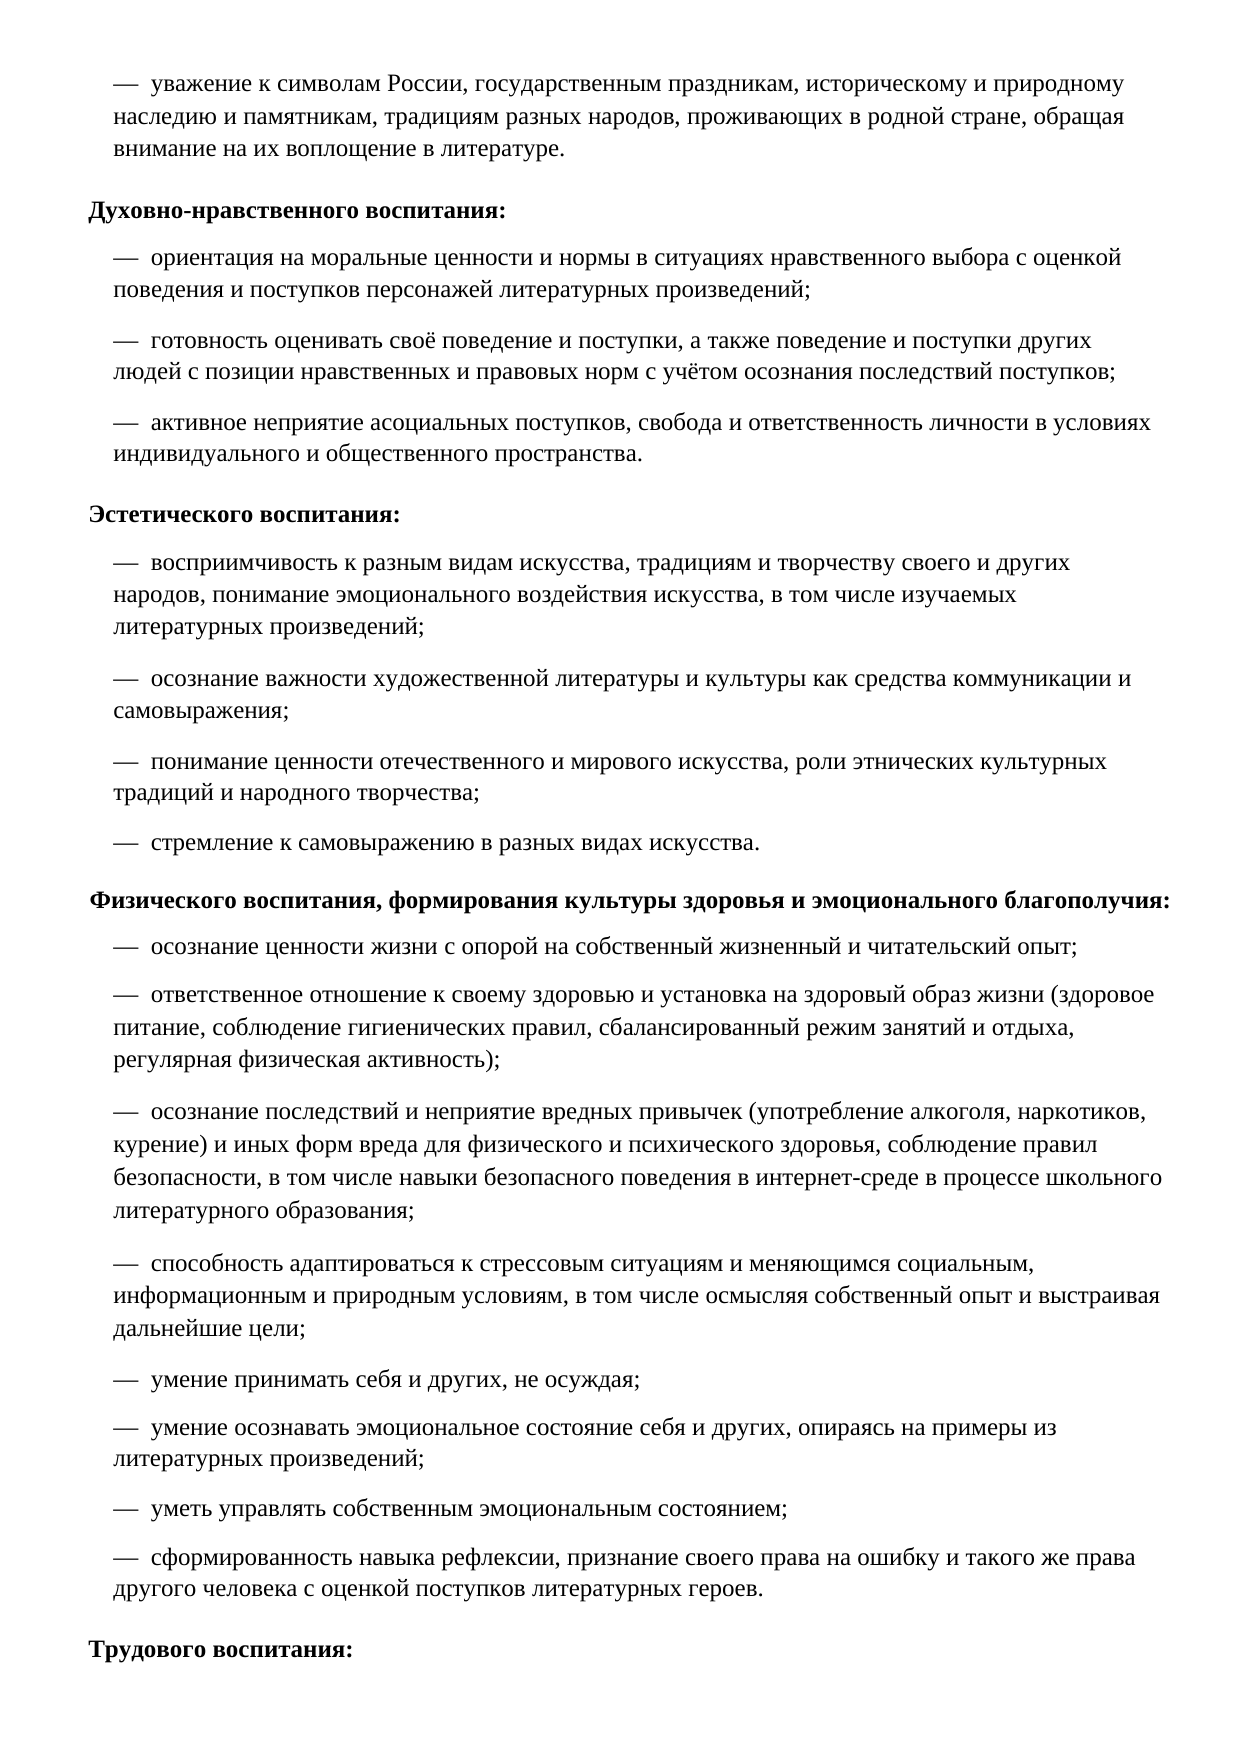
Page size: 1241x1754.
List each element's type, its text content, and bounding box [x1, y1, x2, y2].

text — активное неприятие асоциальных поступков, свобода и ответственность личности в условиях индивидуального и общественного пространства. [113, 407, 1158, 467]
text — осознание последствий и неприятие вредных привычек (употребление алкоголя, наркотиков, курение) и иных форм вреда для физического и психического здоровья, соблюдение правил безопасности, в том числе навыки безопасного поведения в интернет-среде в процессе школьного литературного образования; [113, 1096, 1173, 1224]
text — ориентация на моральные ценности и нормы в ситуациях нравственного выбора с оценкой поведения и поступков персонажей литературных произведений; [113, 242, 1128, 302]
text — умение осознавать эмоциональное состояние себя и других, опираясь на примеры из литературных произведений; [113, 1412, 1068, 1472]
text Эстетического воспитания: [88, 501, 1173, 528]
text — способность адаптироваться к стрессовым ситуациям и меняющимся социальным, информационным и природным условиям, в том числе осмысляя собственный опыт и выстраивая дальнейшие цели; [113, 1248, 1173, 1342]
text — восприимчивость к разным видам искусства, традициям и творчеству своего и других народов, понимание эмоционального воздействия искусства, в том числе изучаемых литературных произведений; [113, 547, 1083, 640]
text — ответственное отношение к своему здоровью и установка на здоровый образ жизни (здоровое питание, соблюдение гигиенических правил, сбалансированный режим занятий и отдыха, регулярная физическая активность); [113, 979, 1158, 1073]
text Физического воспитания, формирования культуры здоровья и эмоционального благополучия: [88, 886, 1173, 914]
text — умение принимать себя и других, не осуждая; [113, 1365, 1173, 1392]
text — понимание ценности отечественного и мирового искусства, роли этнических культурных традиций и народного творчества; [113, 746, 1113, 806]
text Трудового воспитания: [88, 1635, 1173, 1662]
text — осознание важности художественной литературы и культуры как средства коммуникации и самовыражения; [113, 663, 1143, 723]
text — уметь управлять собственным эмоциональным состоянием; [113, 1494, 1173, 1522]
text — осознание ценности жизни с опорой на собственный жизненный и читательский опыт; [113, 932, 1173, 959]
text Духовно-нравственного воспитания: [88, 197, 1173, 224]
text — сформированность навыка рефлексии, признание своего права на ошибку и такого же права другого человека с оценкой поступков литературных героев. [113, 1542, 1143, 1602]
text — уважение к символам России, государственным праздникам, историческому и природному наследию и памятникам, традициям разных народов, проживающих в родной стране, обращая внимание на их воплощение в литературе. [113, 68, 1125, 162]
text — готовность оценивать своё поведение и поступки, а также поведение и поступки других людей с позиции нравственных и правовых норм с учётом осознания последствий поступков; [113, 325, 1128, 385]
text — стремление к самовыражению в разных видах искусства. [113, 828, 1173, 855]
